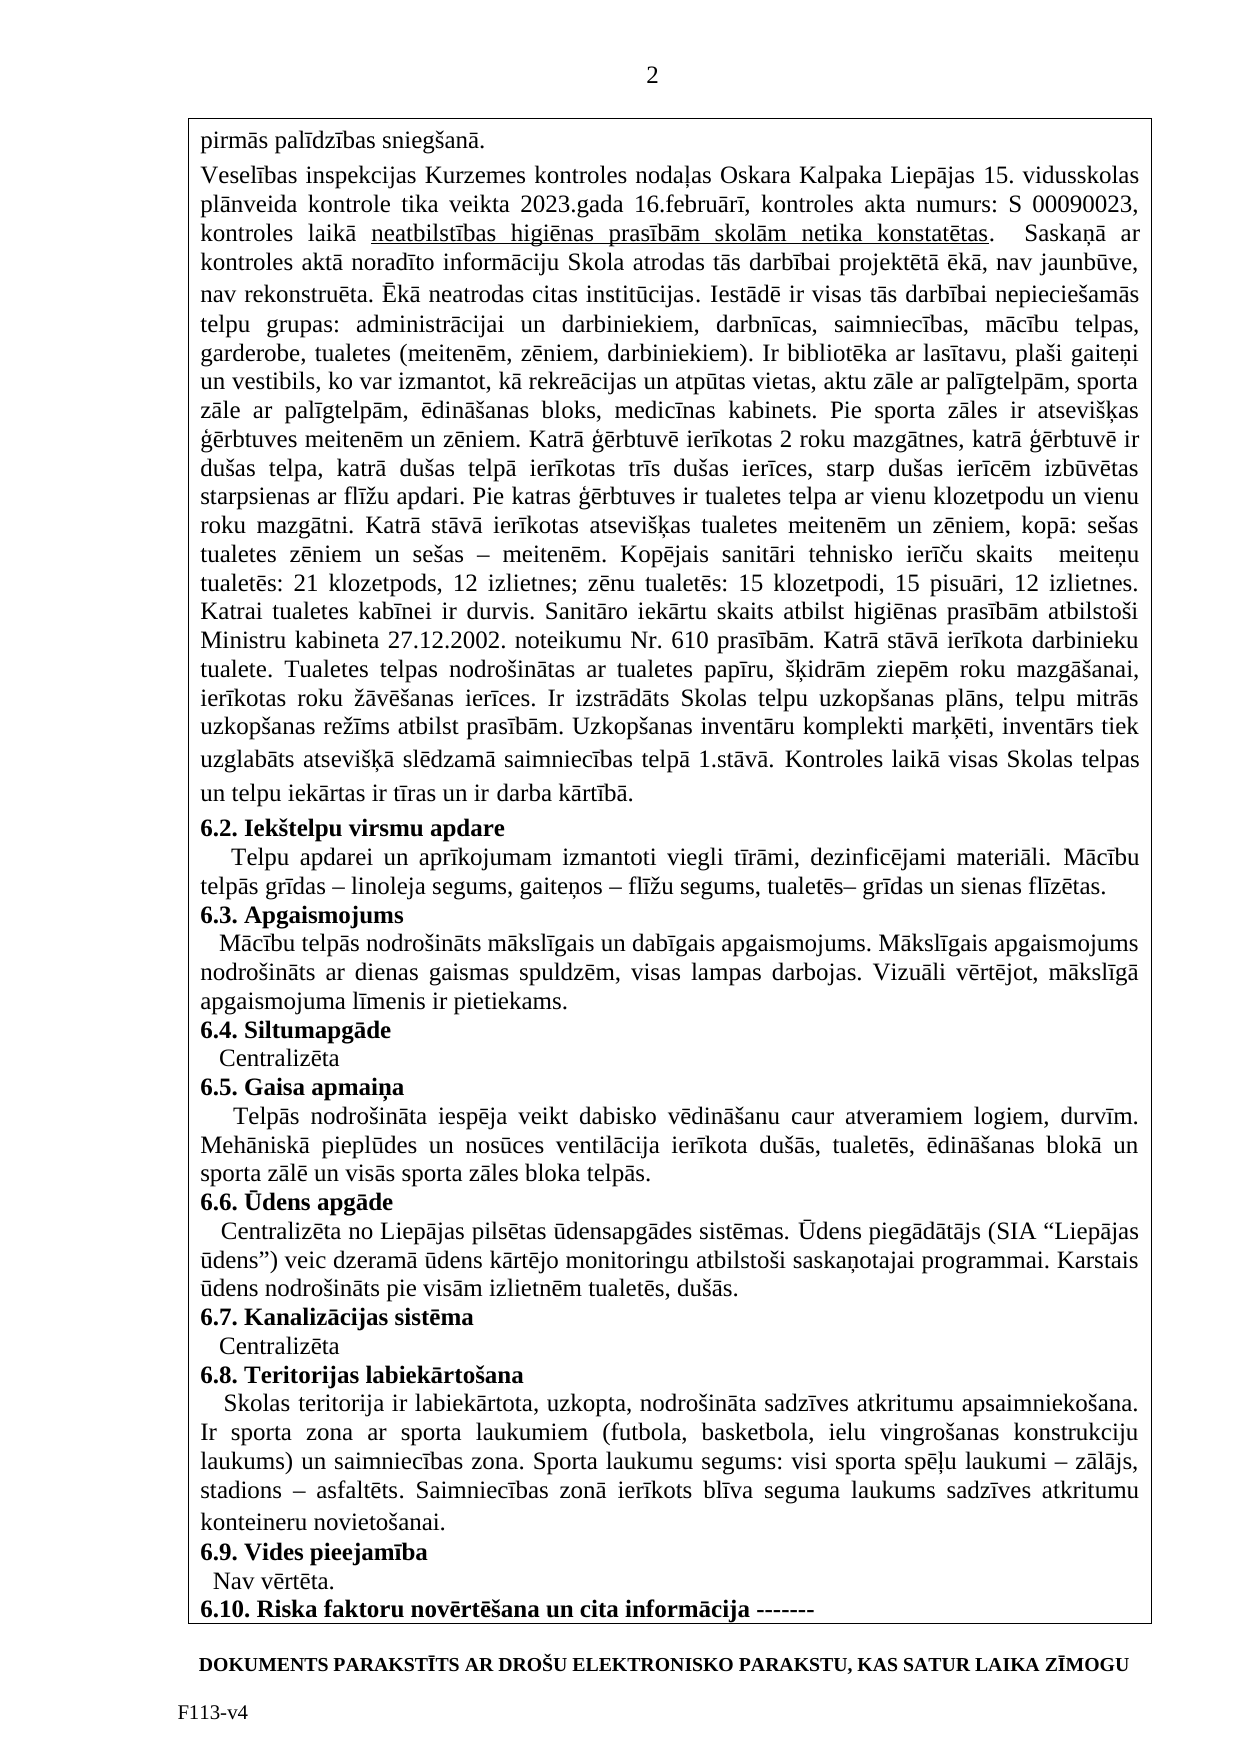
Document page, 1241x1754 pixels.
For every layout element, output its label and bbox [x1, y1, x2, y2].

table_cell [189, 119, 1151, 1623]
